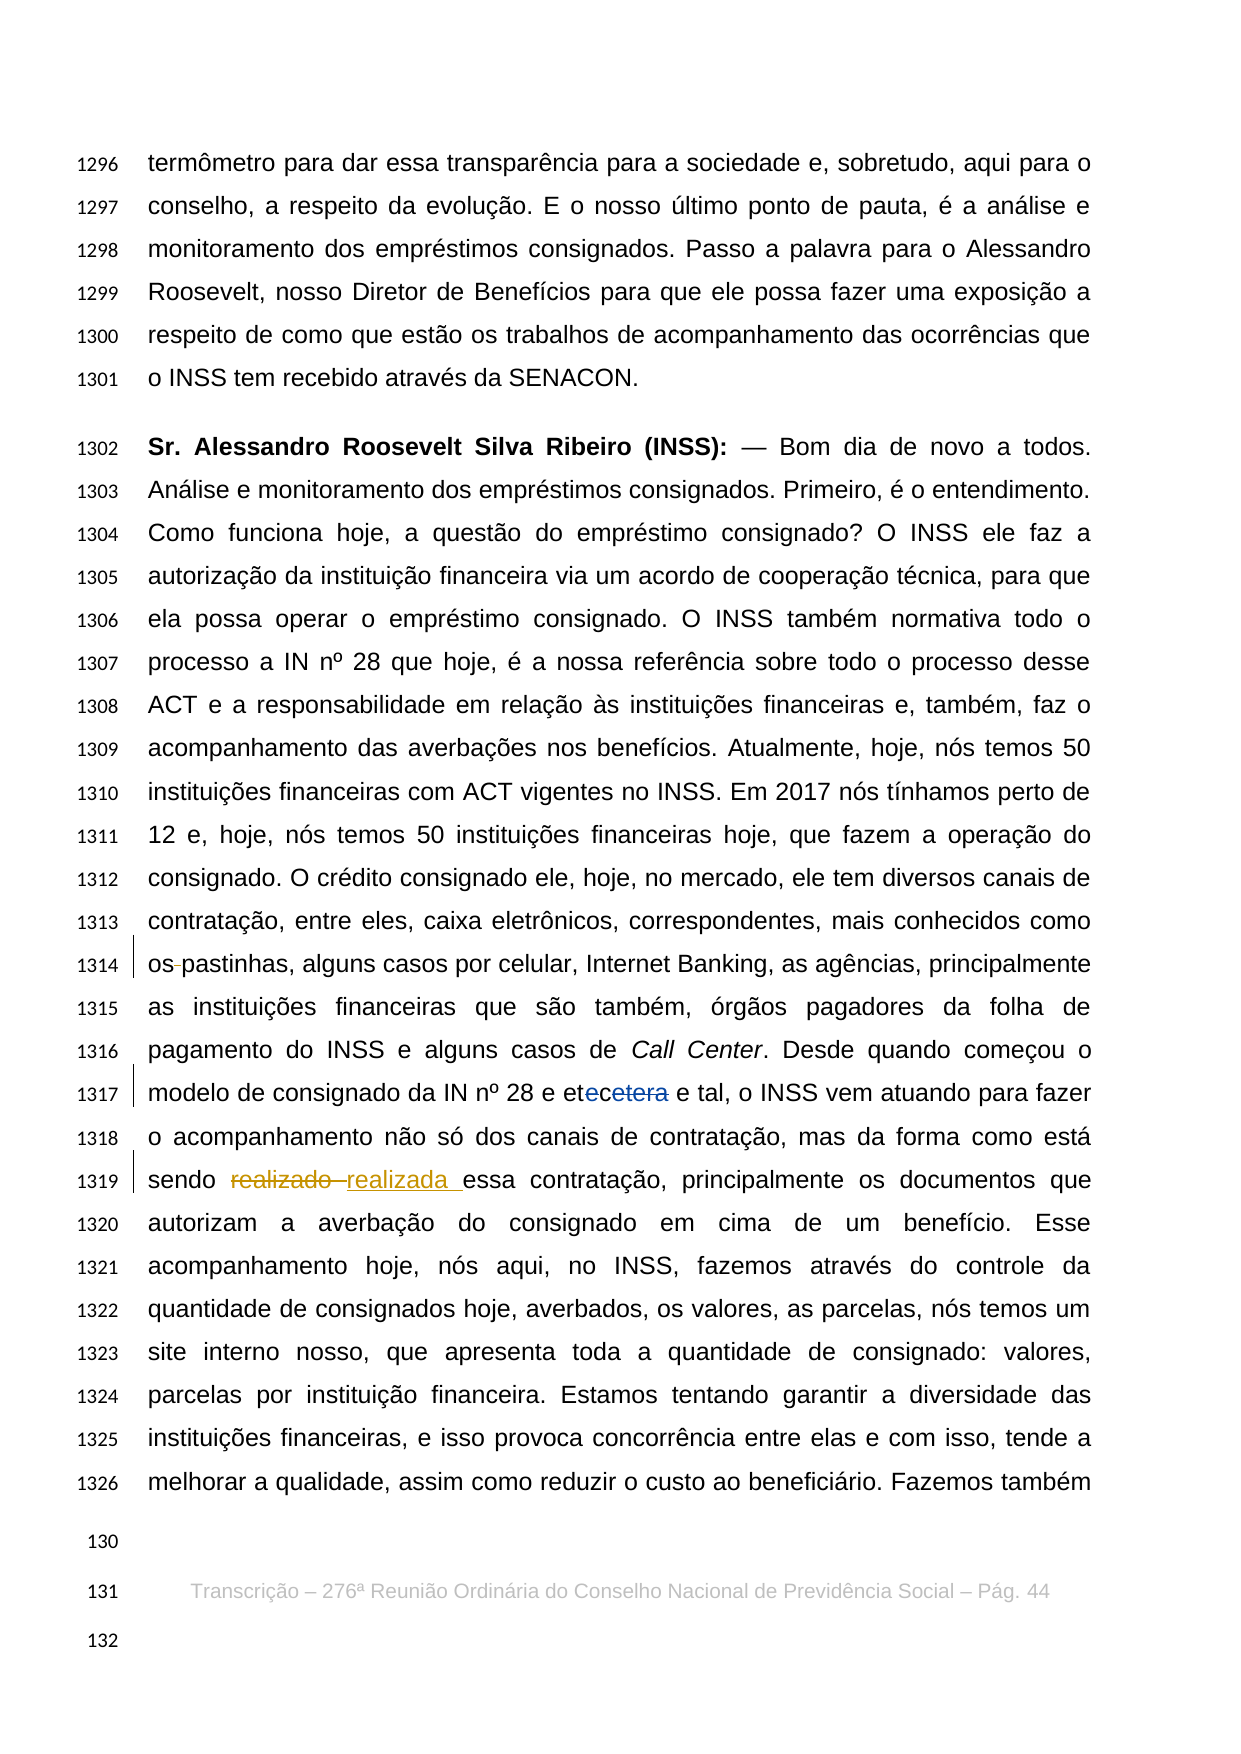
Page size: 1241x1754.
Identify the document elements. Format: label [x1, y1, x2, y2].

text [148, 148, 1092, 392]
text [148, 431, 1092, 1495]
